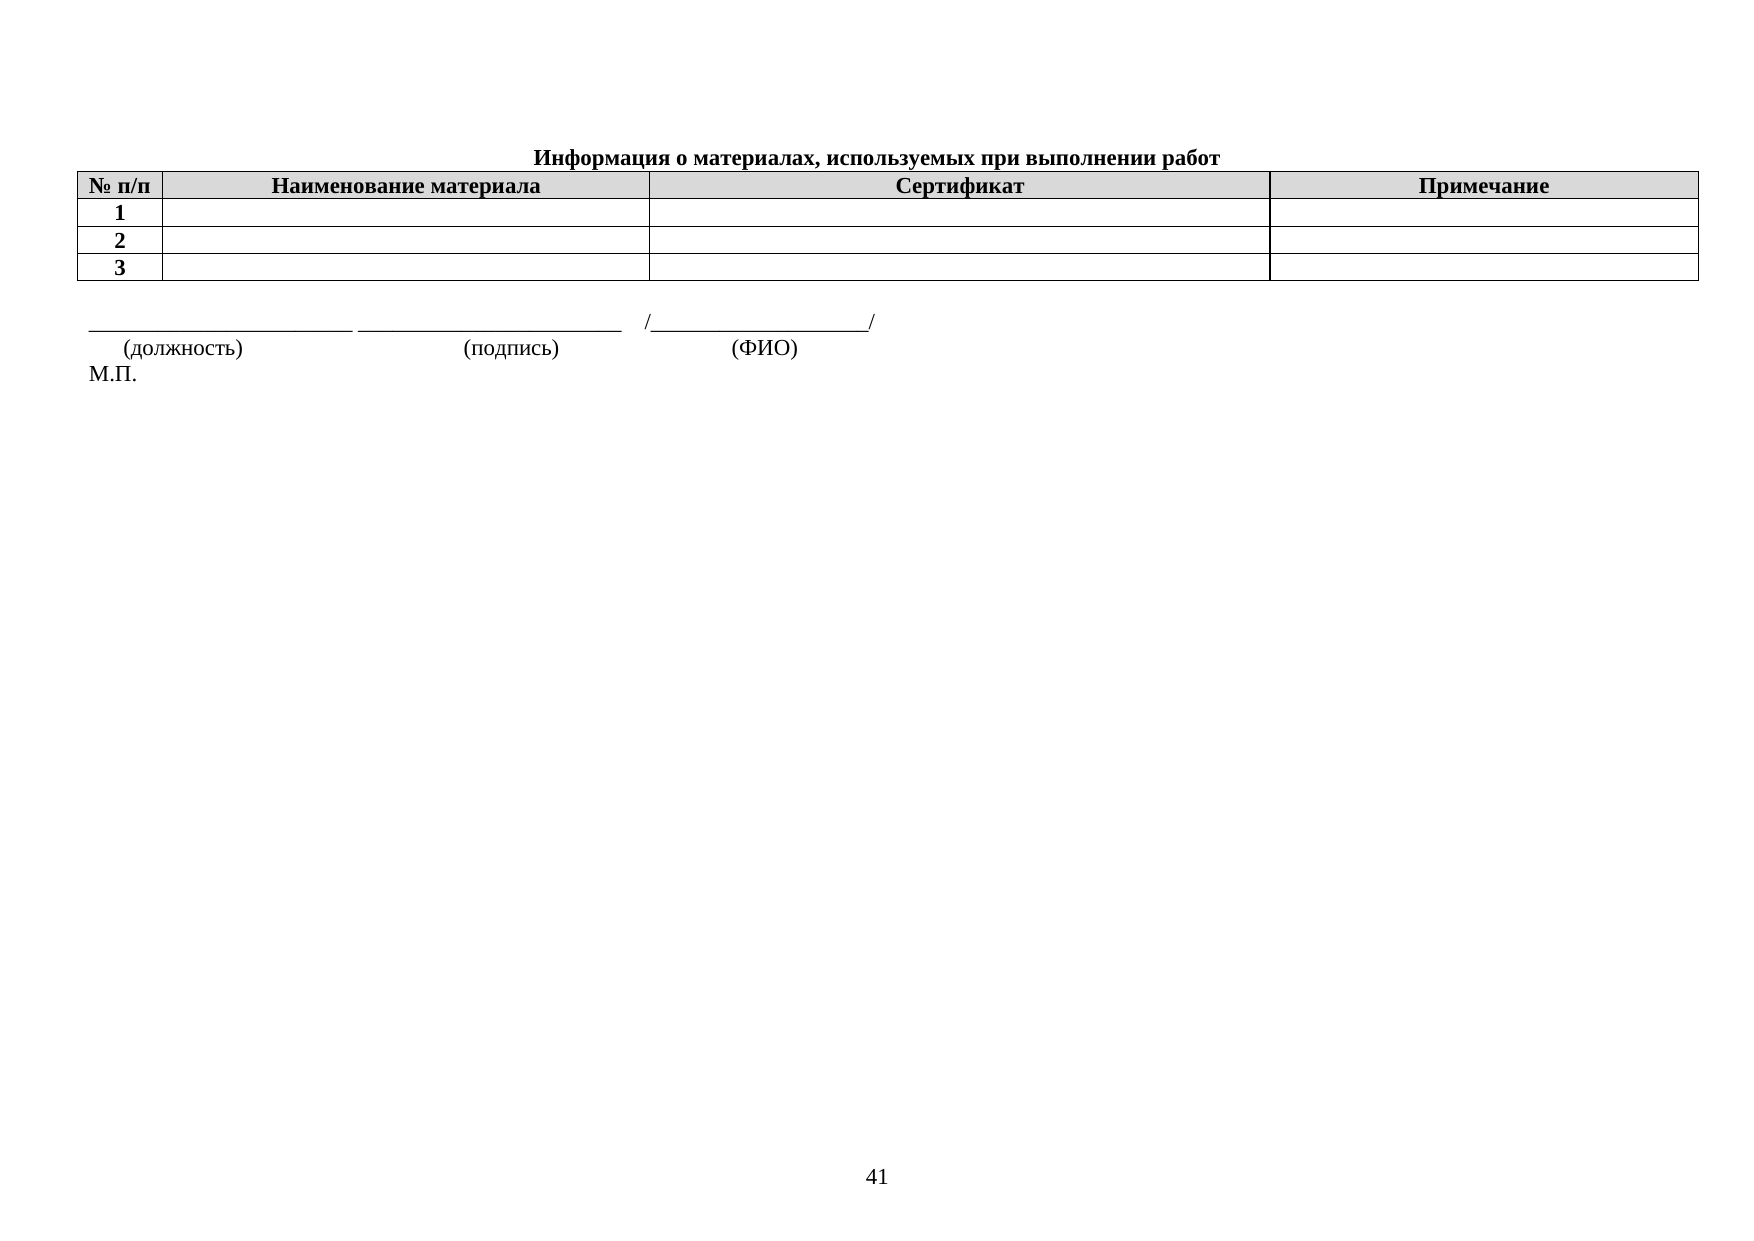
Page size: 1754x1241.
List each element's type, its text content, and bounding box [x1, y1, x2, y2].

table_cell [650, 254, 1269, 280]
table_cell [163, 254, 649, 280]
table_cell [650, 199, 1269, 226]
table_cell [650, 227, 1269, 253]
table_cell [1271, 254, 1698, 280]
table_header Примечание [1271, 172, 1698, 198]
table_cell [163, 199, 649, 226]
table_cell 2 [78, 227, 162, 253]
table_header Наименование материала [163, 172, 649, 198]
table_cell 3 [78, 254, 162, 280]
table_header Сертификат [650, 172, 1269, 198]
table_cell 1 [78, 199, 162, 226]
table_cell [163, 227, 649, 253]
text (должность) (подпись) (ФИО) [89, 334, 1665, 361]
table_cell [1271, 227, 1698, 253]
text М.П. [89, 361, 1665, 387]
text _______________________ _______________________ /___________________/ [89, 308, 1665, 334]
table_header № п/п [78, 172, 162, 198]
text Информация о материалах, используемых при выполнении работ [89, 144, 1665, 171]
table_cell [1271, 199, 1698, 226]
